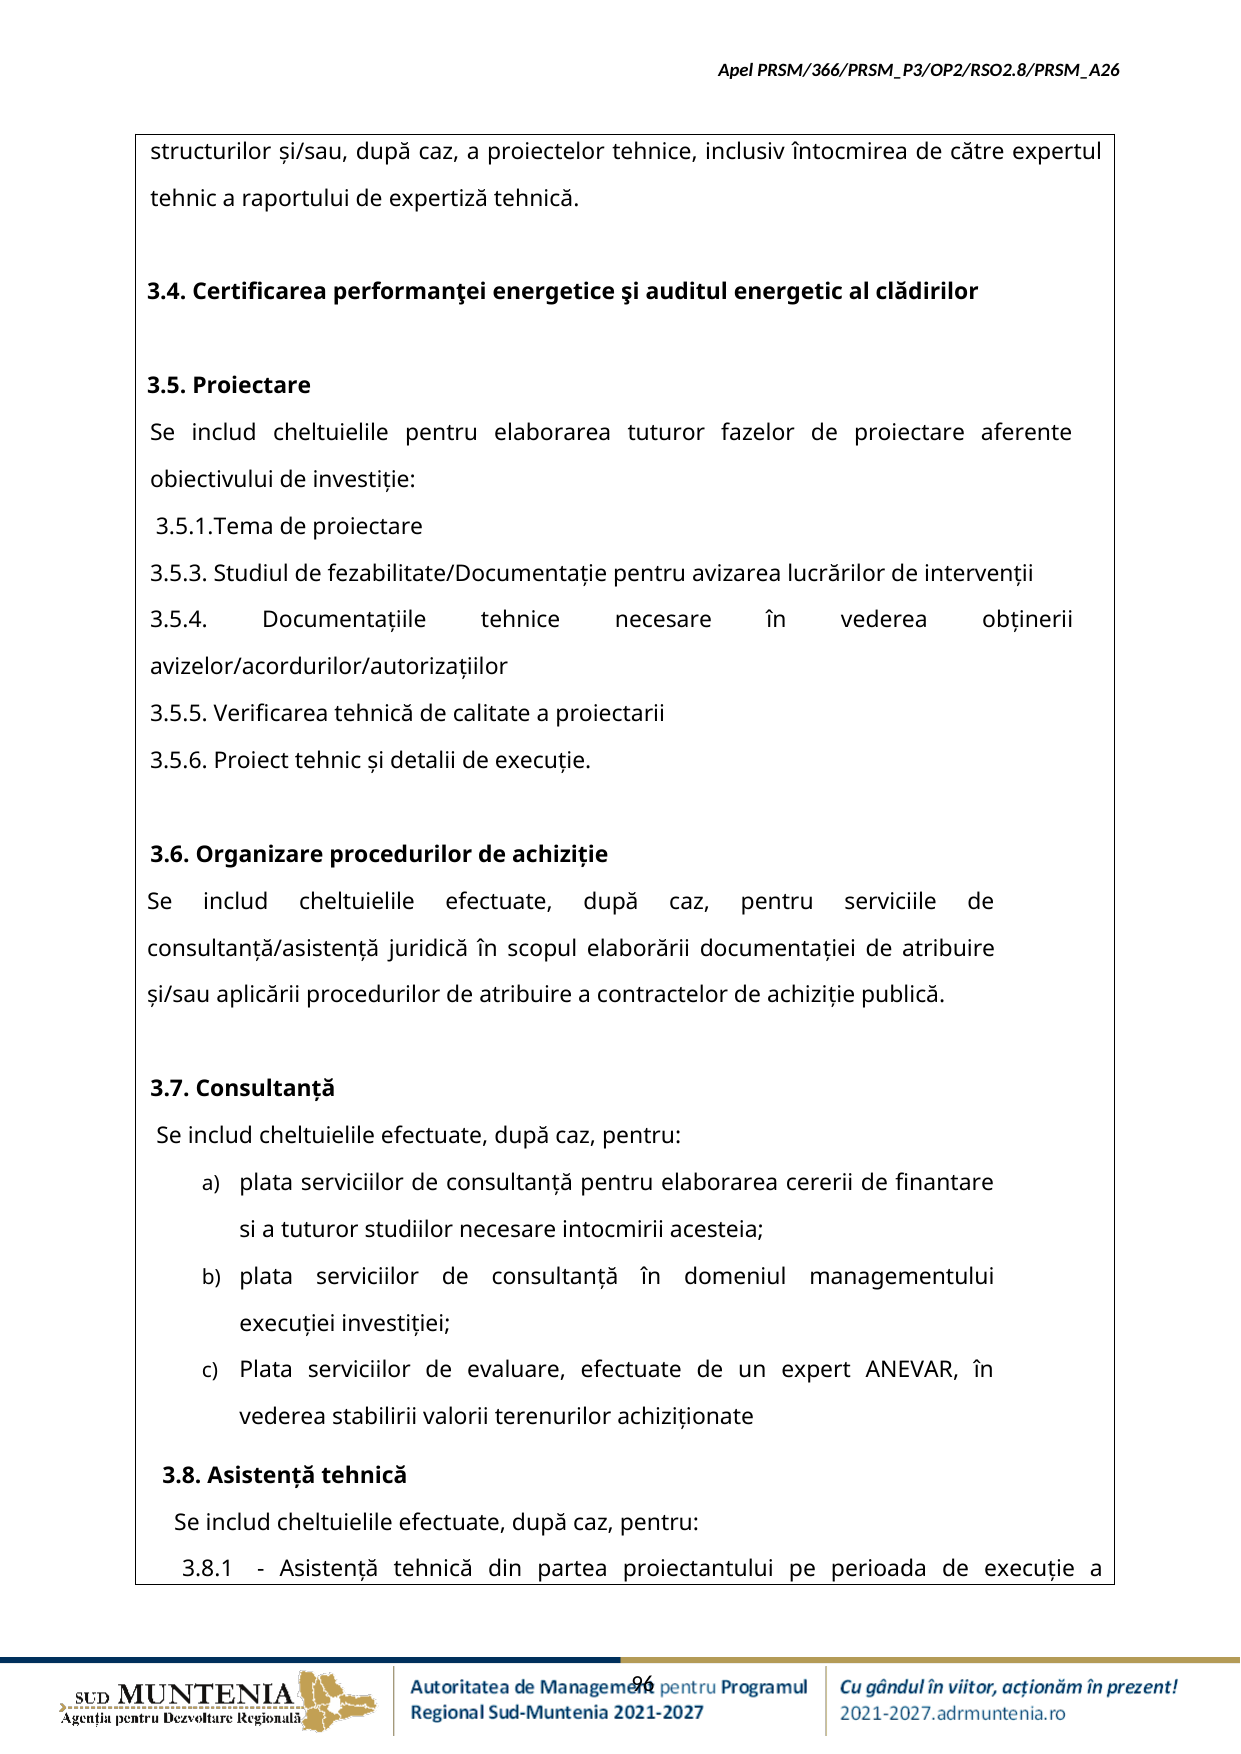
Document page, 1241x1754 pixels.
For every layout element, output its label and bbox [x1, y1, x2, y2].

table_header [136, 135, 1114, 1583]
picture [0, 1657, 1241, 1737]
